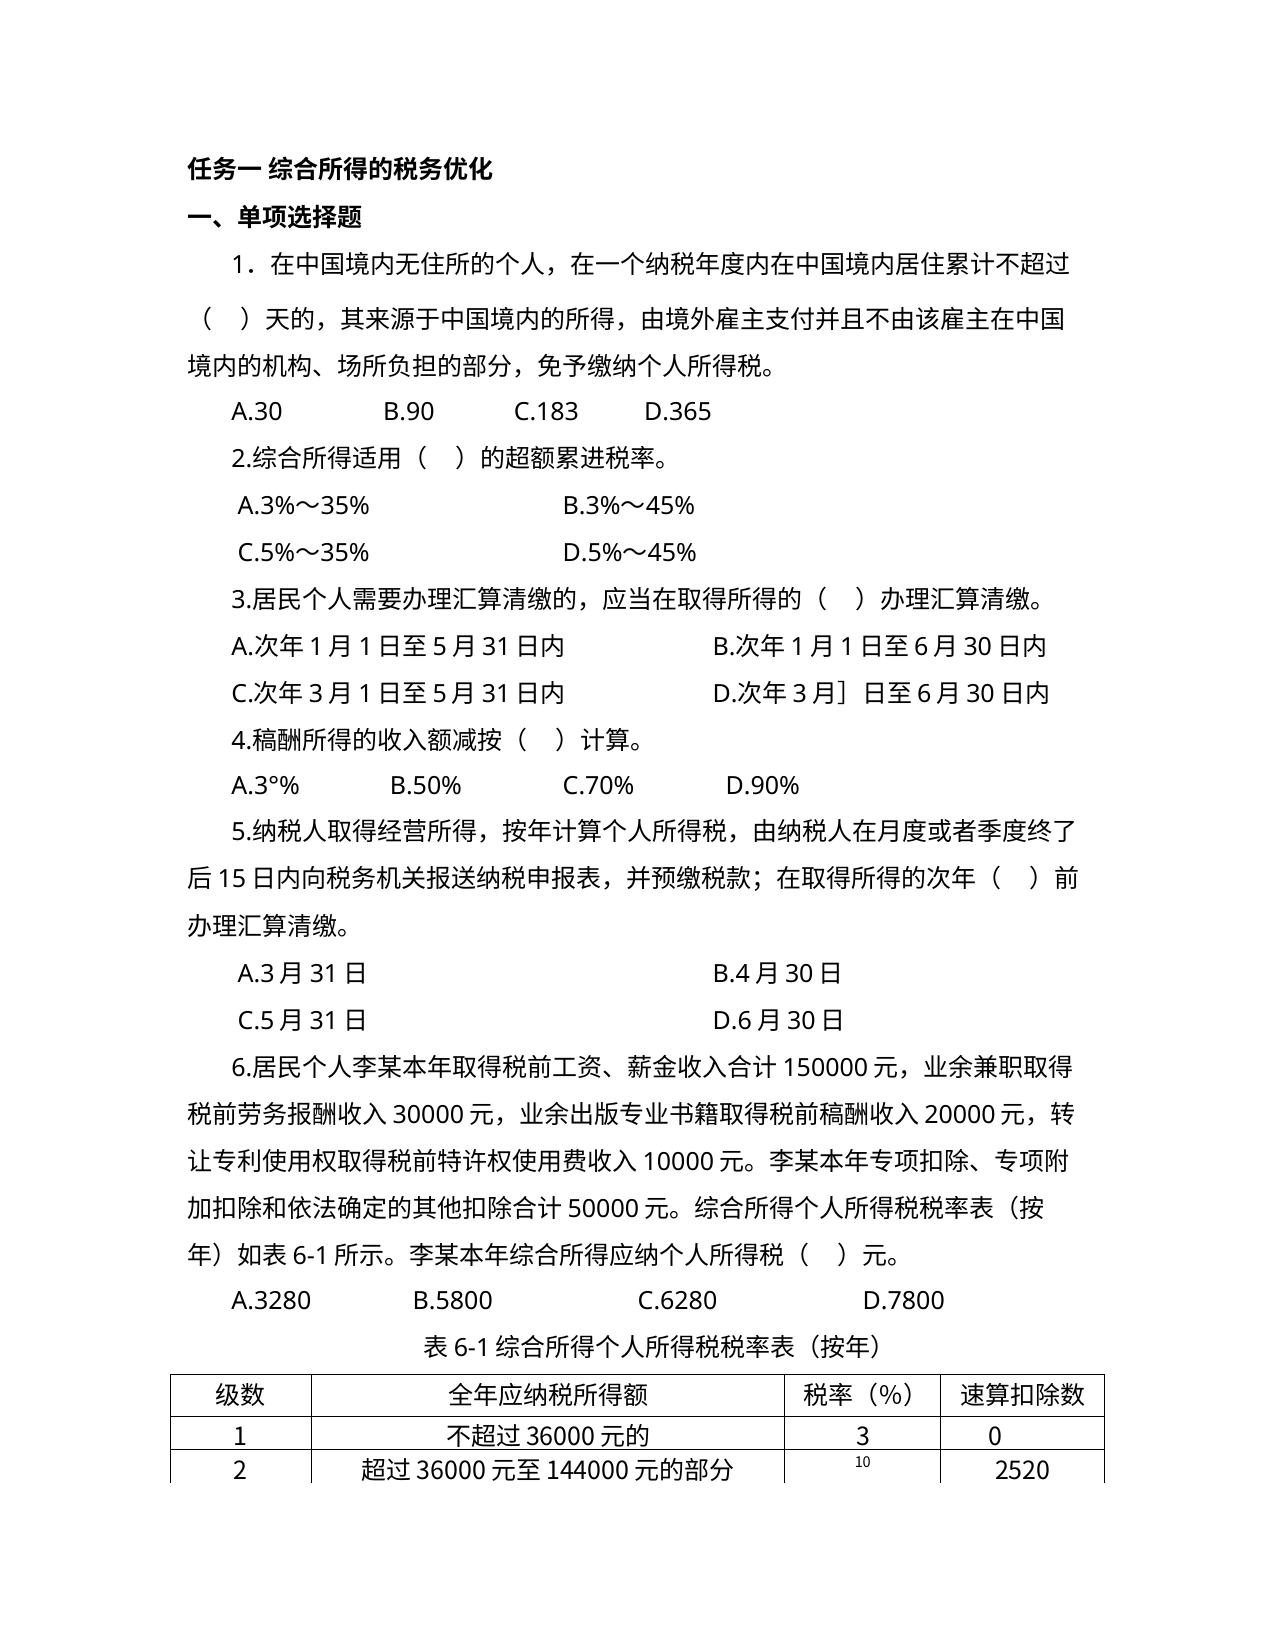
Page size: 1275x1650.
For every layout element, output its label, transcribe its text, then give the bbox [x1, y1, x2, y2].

text 任务一 综合所得的税务优化 [187, 150, 1087, 186]
table_cell 2 [171, 1450, 311, 1482]
table_cell 超过36000元至144000元的部分 [312, 1450, 784, 1482]
text 3.居民个人需要办理汇算清缴的，应当在取得所得的（ ）办理汇算清缴。 [187, 579, 1087, 616]
text 表6-1综合所得个人所得税税率表（按年） [187, 1327, 1087, 1363]
text A.3%〜35% B.3%〜45% [237, 485, 1087, 521]
table_header 全年应纳税所得额 [312, 1375, 784, 1416]
text A.30 B.90 C.183 D.365 [187, 394, 1087, 428]
text 4.稿酬所得的收入额减按（ ）计算。 [187, 721, 1087, 757]
text C.5月31日 D.6月30日 [237, 1000, 1087, 1036]
text 1．在中国境内无住所的个人，在一个纳税年度内在中国境内居住累计不超过 [187, 244, 1087, 280]
table_cell 2520 [941, 1450, 1104, 1482]
text A.3280 B.5800 C.6280 D.7800 [187, 1283, 1087, 1317]
text A.3°% B.50% C.70% D.90% [187, 768, 1087, 802]
table_cell 不超过36000元的 [312, 1417, 784, 1449]
text （ ）天的，其来源于中国境内的所得，由境外雇主支付并且不由该雇主在中国境内的机构、场所负担的部分，免予缴纳个人所得税。 [187, 299, 1087, 383]
text C.次年3月1日至5月31日内 D.次年3月］日至6月30日内 [231, 673, 1087, 710]
text 一、单项选择题 [187, 197, 1087, 233]
table_header 税率（％） [785, 1375, 940, 1416]
table_cell 0 [941, 1417, 1104, 1449]
table_cell 3 [785, 1417, 940, 1449]
text C.5%〜35% D.5%〜45% [237, 532, 1087, 568]
text A.3月31日 B.4月30日 [237, 953, 1087, 989]
table_cell 1 [171, 1417, 311, 1449]
text A.次年1月1日至5月31日内 B.次年1月1日至6月30日内 [187, 626, 1087, 663]
table_header 速算扣除数 [941, 1375, 1104, 1416]
text 5.纳税人取得经营所得，按年计算个人所得税，由纳税人在月度或者季度终了后15日内向税务机关报送纳税申报表，并预缴税款；在取得所得的次年（ ）前办理汇算清缴。 [187, 812, 1087, 942]
text 6.居民个人李某本年取得税前工资、薪金收入合计150000元，业余兼职取得税前劳务报酬收入30000元，业余出版专业书籍取得税前稿酬收入20000元，转让专利使用权取得税前特许权使用费收入10000元。李某本年专项扣除、专项附加扣除和依法确定的其他扣除合计50000元。综合所得个人所得税税率表（按年）如表6-1所示。李某本年综合所得应纳个人所得税（ ）元。 [187, 1047, 1087, 1272]
text 2.综合所得适用（ ）的超额累进税率。 [187, 438, 1087, 474]
table_header 级数 [171, 1375, 311, 1416]
table_cell 10 [785, 1450, 940, 1482]
